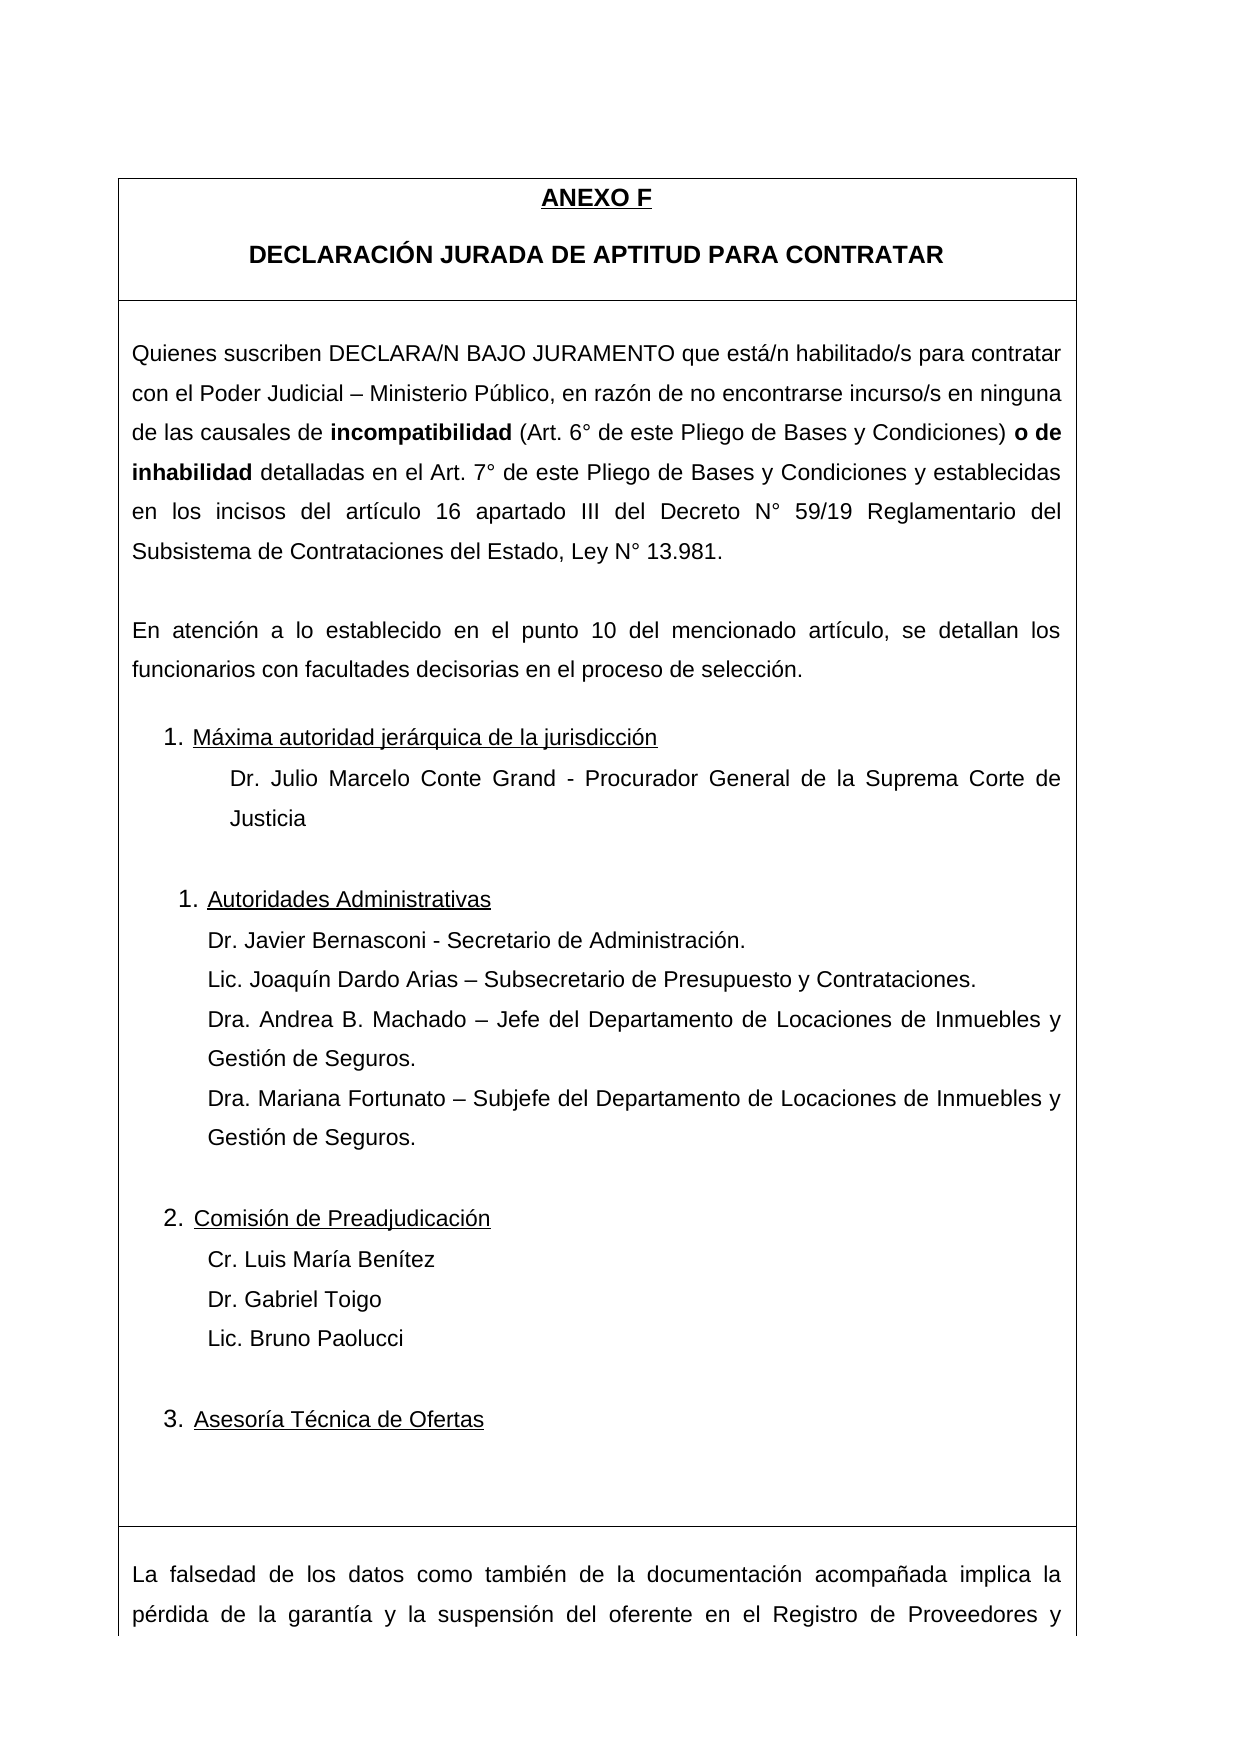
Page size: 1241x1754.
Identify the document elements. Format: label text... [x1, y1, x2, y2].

table_header [119, 179, 1076, 300]
table_cell Quienes suscriben DECLARA/N BAJO JURAMENTO que está/n habilitado/s para contratar con el Poder Judicial – Ministerio Público, en razón de no encontrarse incurso/s en ninguna de las causales de incompatibilidad (Art. 6° de este Pliego de Bases y Condiciones) o de inhabilidad detalladas en el Art. 7° de este Pliego de Bases y Condiciones y establecidas en los incisos del artículo 16 apartado III del Decreto N° 59/19 Reglamentario del Subsistema de Contrataciones del Estado, Ley N° 13.981. En atención a lo establecido en el punto 10 del mencionado artículo, se detallan los funcionarios con facultades decisorias en el proceso de selección. Máxima autoridad jerárquica de la jurisdicción Dr. Julio Marcelo Conte Grand - Procurador General de la Suprema Corte de Justicia Autoridades Administrativas Dr. Javier Bernasconi - Secretario de Administración. Lic. Joaquín Dardo Arias – Subsecretario de Presupuesto y Contrataciones. Dra. Andrea B. Machado – Jefe del Departamento de Locaciones de Inmuebles y Gestión de Seguros. Dra. Mariana Fortunato – Subjefe del Departamento de Locaciones de Inmuebles y Gestión de Seguros. Comisión de Preadjudicación Cr. Luis María Benítez Dr. Gabriel Toigo Lic. Bruno Paolucci Asesoría Técnica de Ofertas [119, 301, 1076, 1526]
